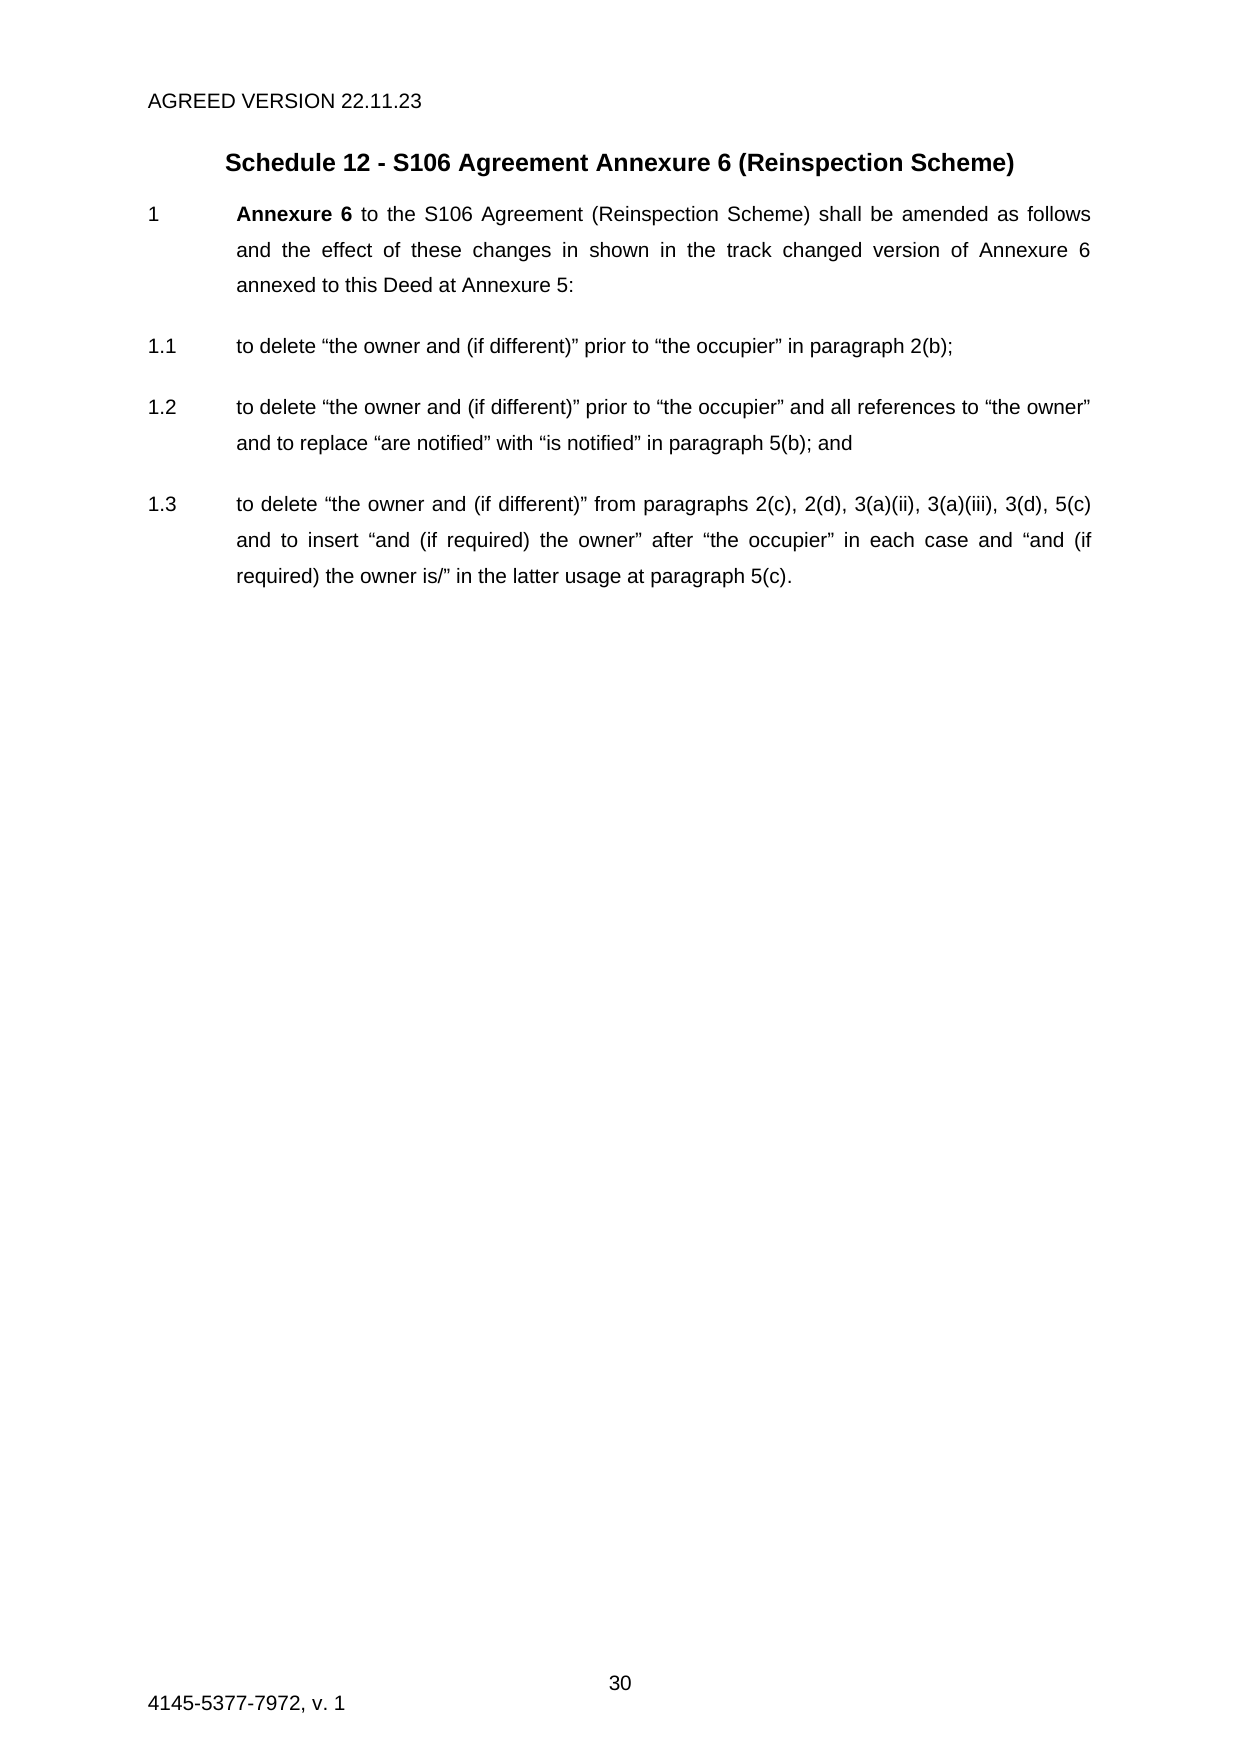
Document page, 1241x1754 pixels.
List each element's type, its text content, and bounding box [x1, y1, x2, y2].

list Schedule 12 - S106 Agreement Annexure 6 (Reinspection Scheme) [148, 148, 1092, 176]
list to delete “the owner and (if different)” prior to “the occupier” in paragraph 2(b); [148, 334, 1092, 358]
list to delete “the owner and (if different)” prior to “the occupier” and all references to “the owner” and to replace “are notified” with “is notified” in paragraph 5(b); and [148, 395, 1092, 455]
list to delete “the owner and (if different)” from paragraphs 2(c), 2(d), 3(a)(ii), 3(a)(iii), 3(d), 5(c) and to insert “and (if required) the owner” after “the occupier” in each case and “and (if required) the owner is/” in the latter usage at paragraph 5(c). [148, 492, 1092, 588]
list Annexure 6 to the S106 Agreement (Reinspection Scheme) shall be amended as follows and the effect of these changes in shown in the track changed version of Annexure 6 annexed to this Deed at Annexure 5: [148, 201, 1092, 297]
